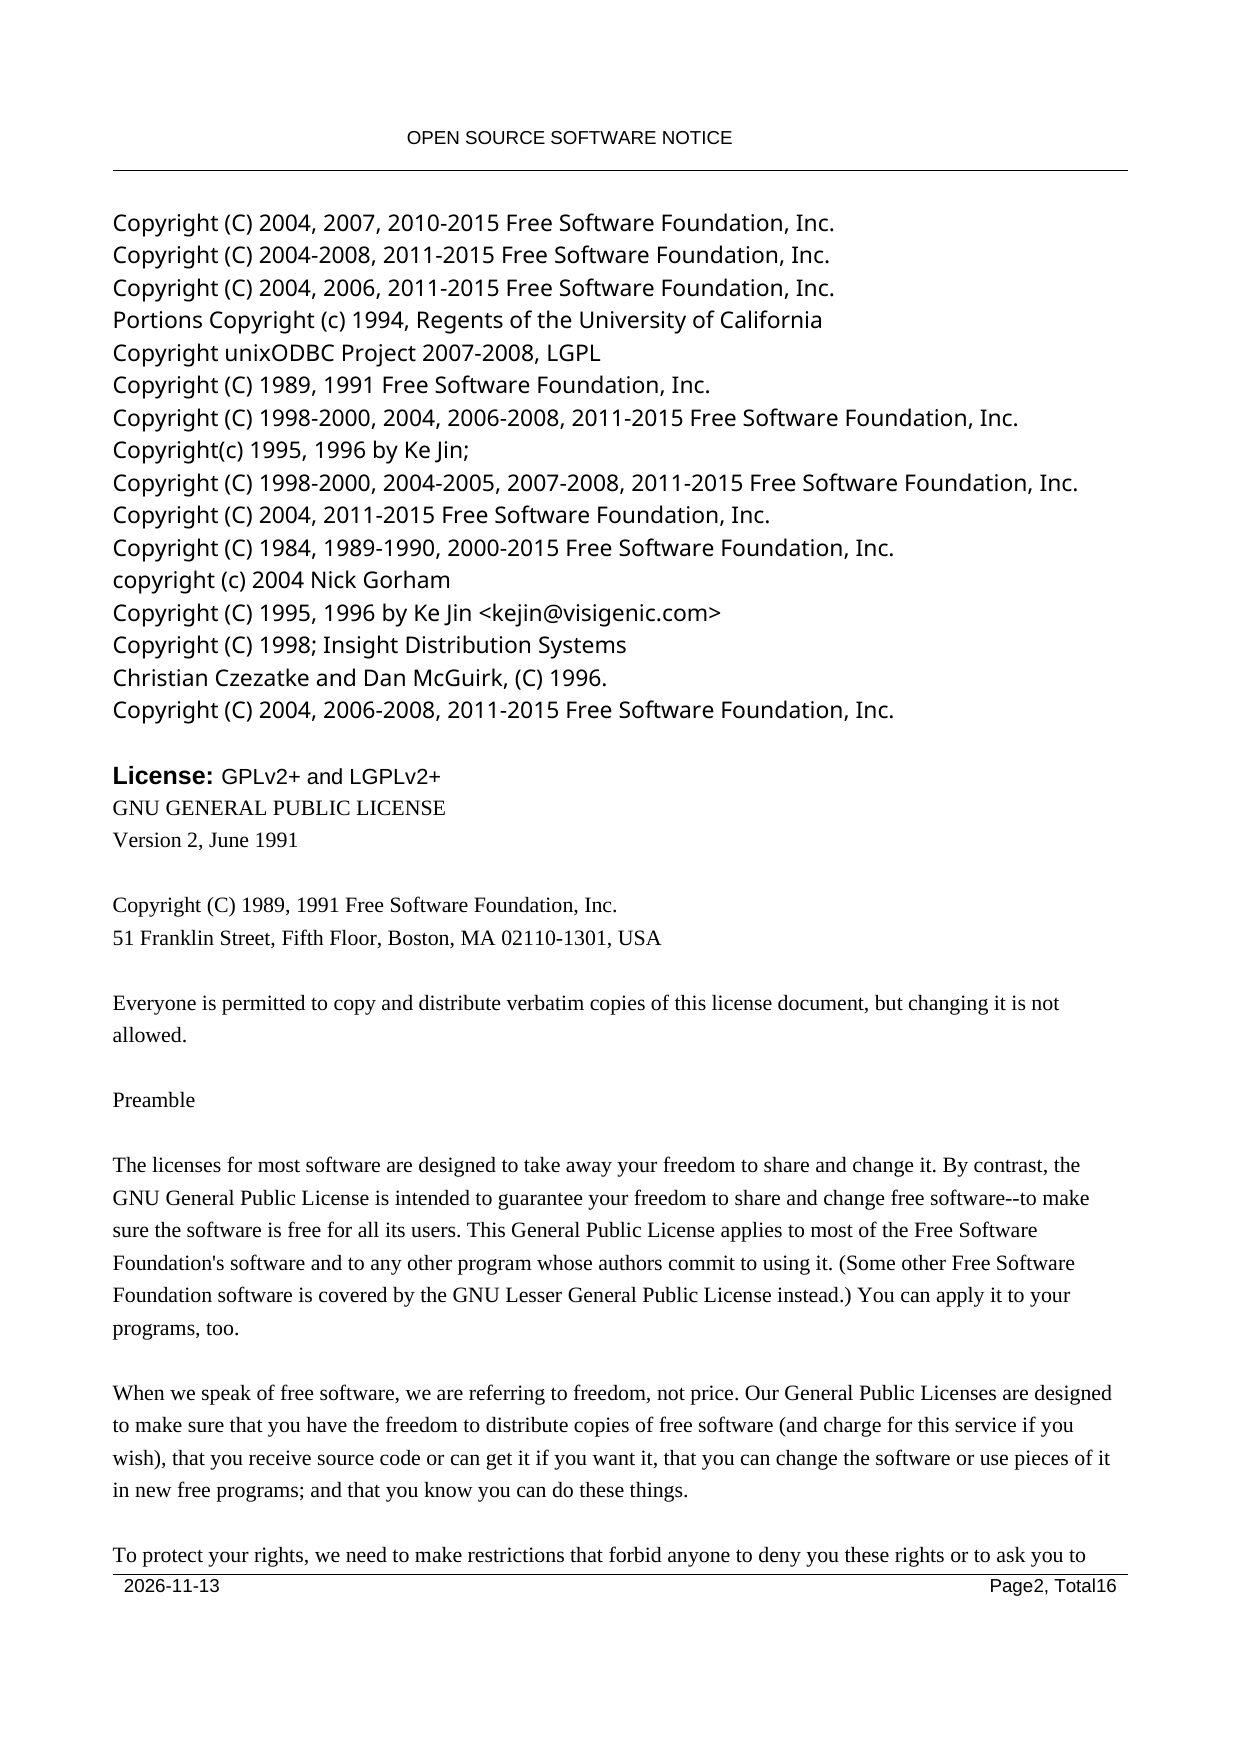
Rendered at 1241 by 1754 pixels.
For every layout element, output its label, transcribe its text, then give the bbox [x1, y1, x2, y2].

text License: GPLv2+ and LGPLv2+ [112, 759, 1128, 791]
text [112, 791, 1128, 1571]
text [112, 206, 1128, 759]
